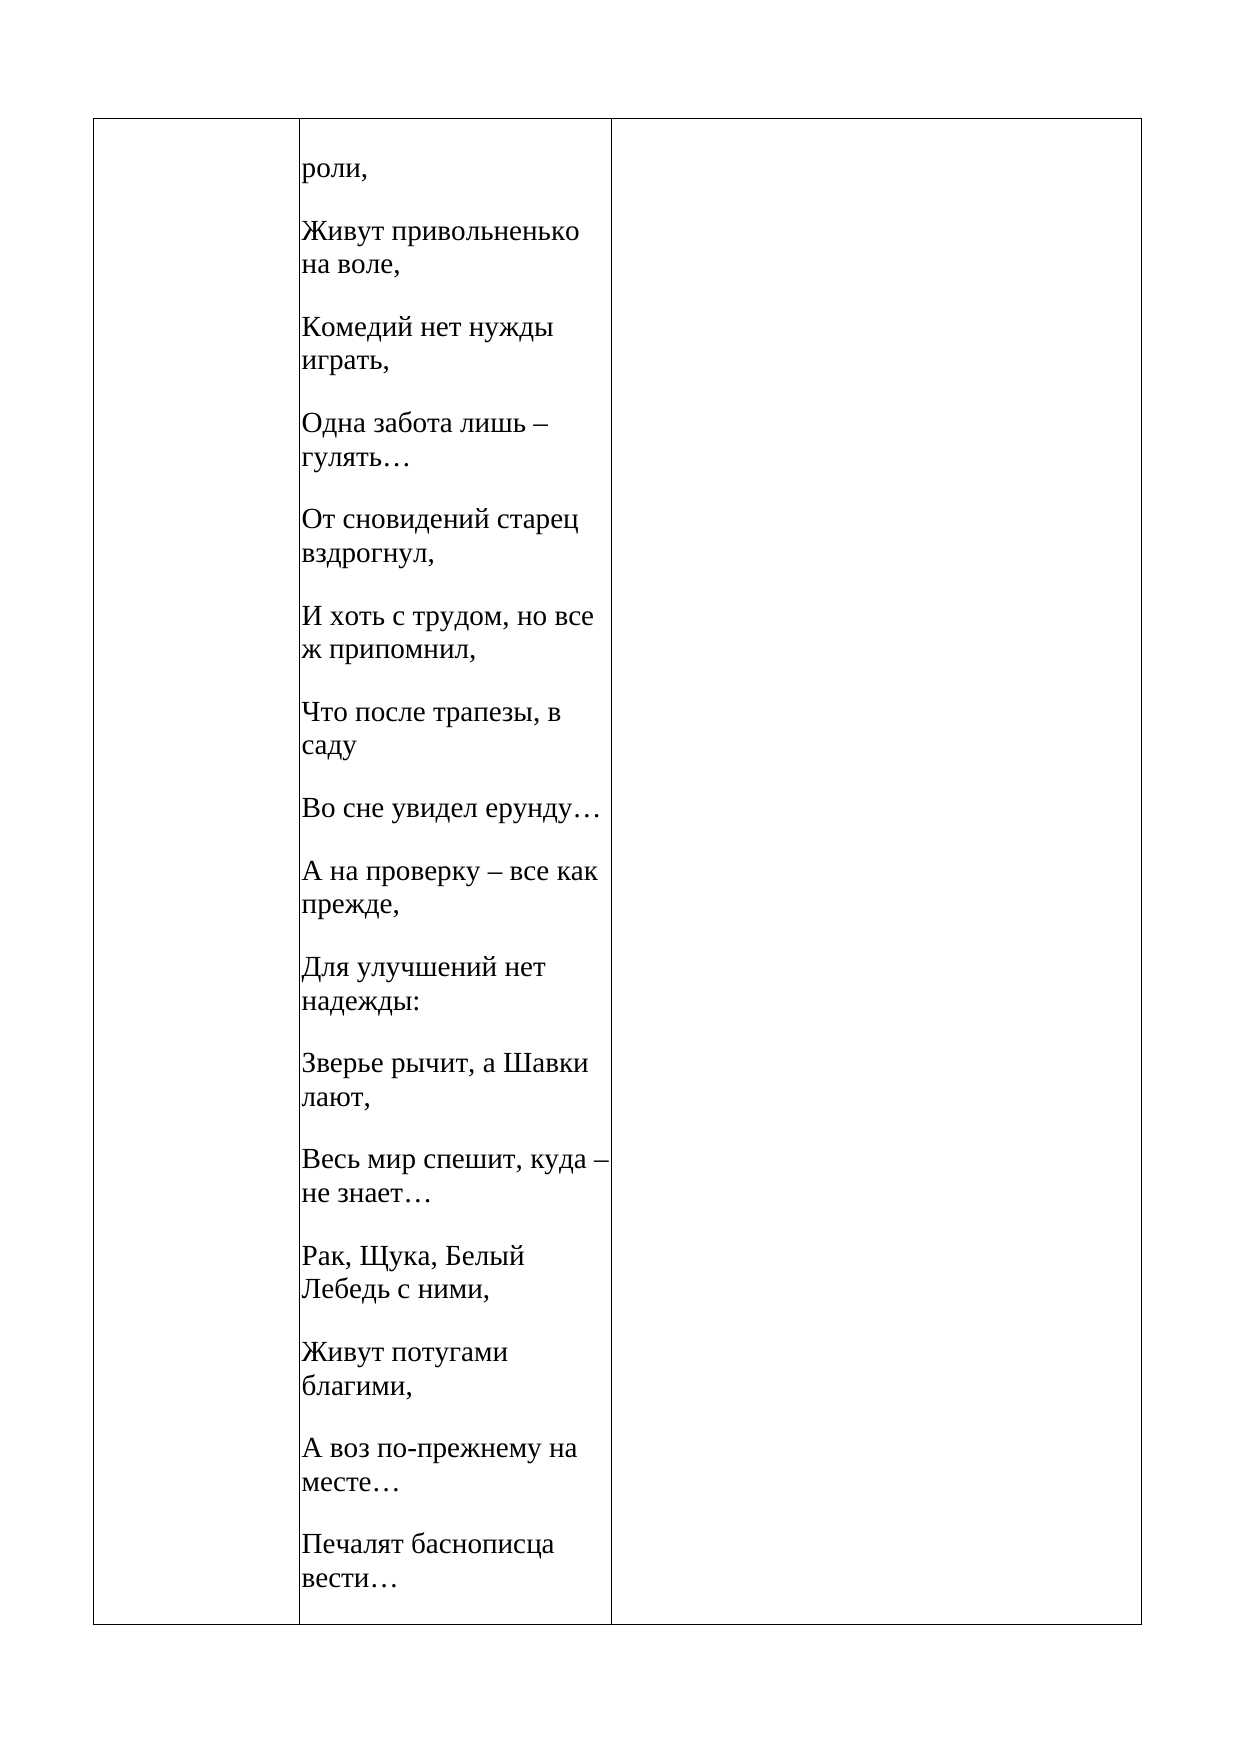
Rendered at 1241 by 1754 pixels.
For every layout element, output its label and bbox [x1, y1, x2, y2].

table_cell [94, 119, 299, 1624]
table_cell [300, 119, 611, 1624]
table_cell [612, 119, 1141, 1624]
